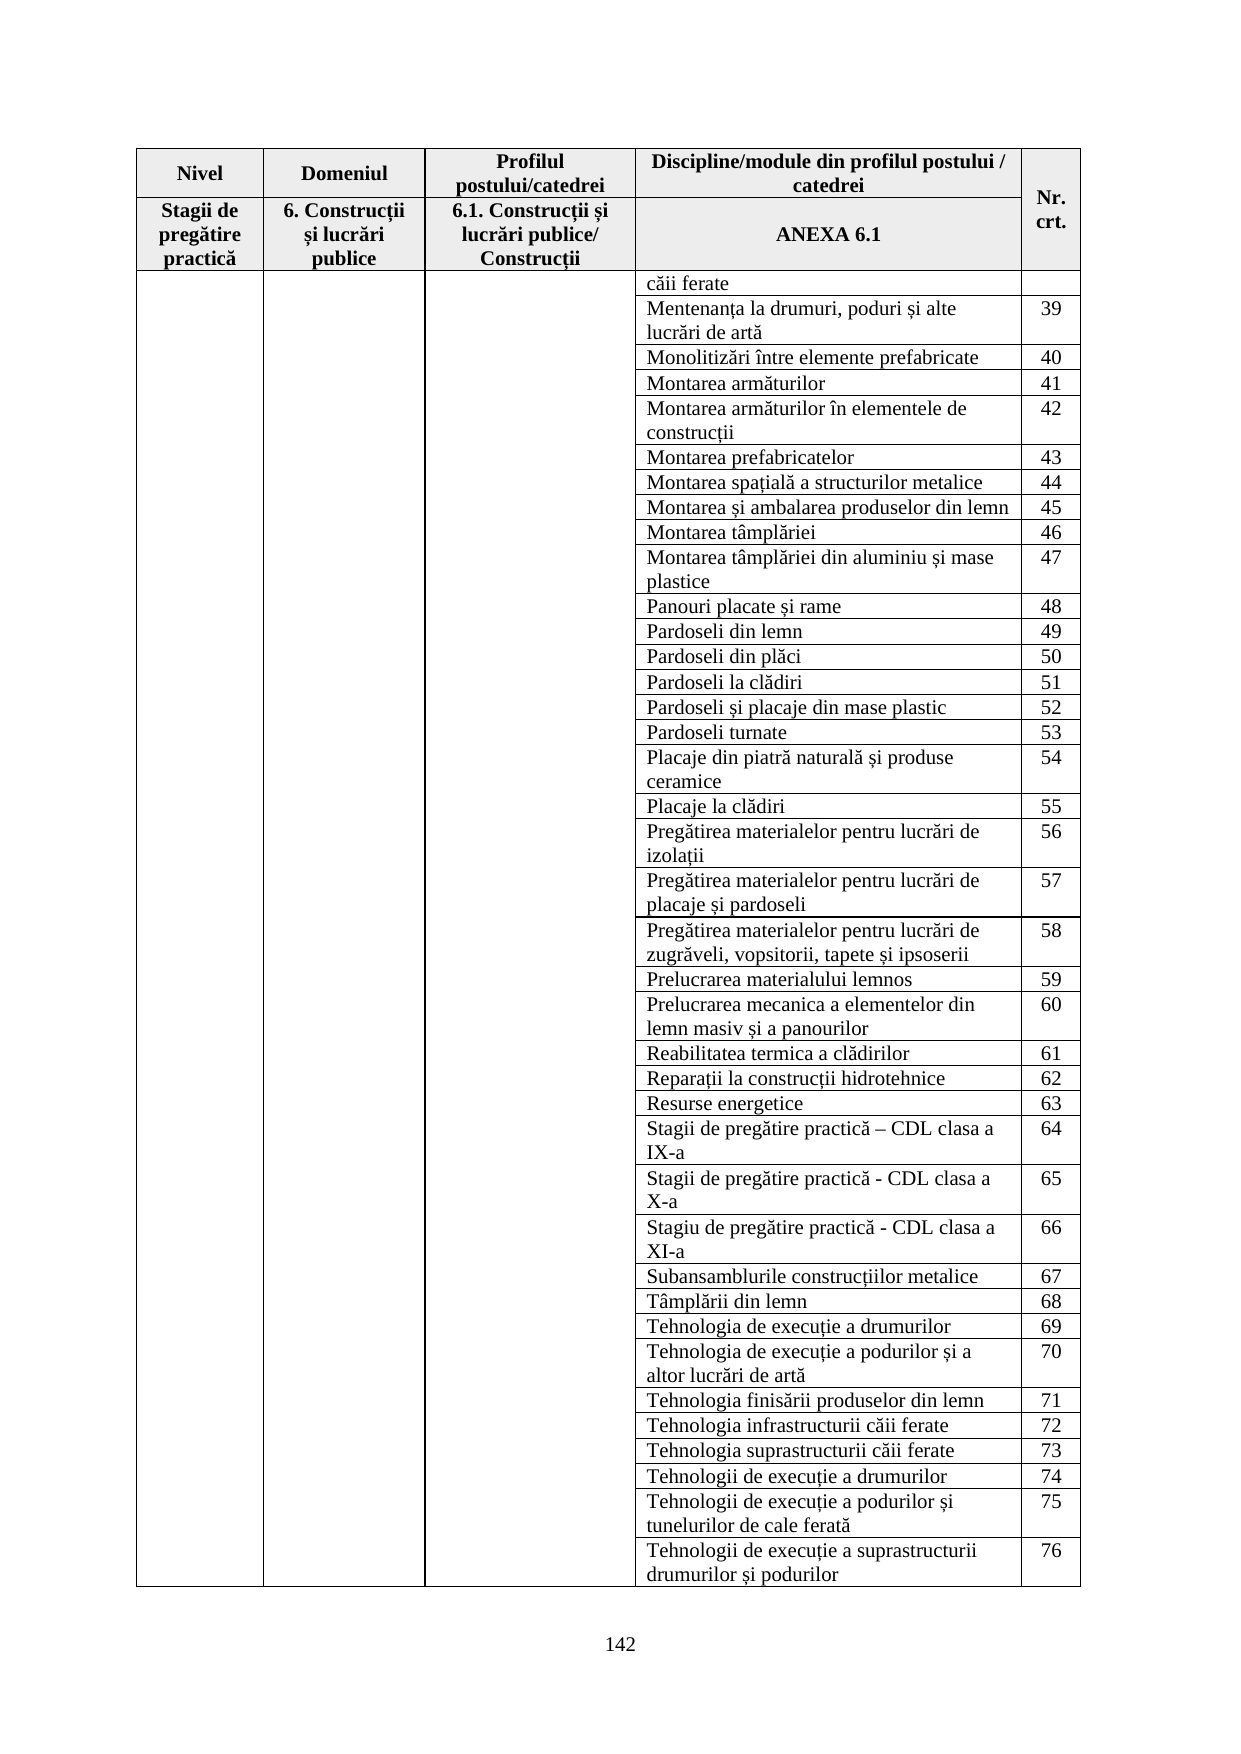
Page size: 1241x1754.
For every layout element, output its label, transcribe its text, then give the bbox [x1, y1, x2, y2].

table_cell Mentenanța infrastructurii și suprastructurii căii ferate [636, 271, 1021, 295]
table_cell ANEXA 6.1 [636, 198, 1021, 270]
table_cell 44 [1022, 470, 1080, 494]
table_cell Reabilitatea termica a clădirilor [636, 1041, 1021, 1065]
table_cell 46 [1022, 520, 1080, 544]
table_cell 69 [1022, 1314, 1080, 1338]
table_cell 39 [1022, 296, 1080, 344]
table_cell Tehnologia suprastructurii căii ferate [636, 1439, 1021, 1462]
table_cell Pardoseli din plăci [636, 645, 1021, 668]
table_cell 52 [1022, 695, 1080, 719]
table_cell 38 [1022, 271, 1080, 295]
table_cell Resurse energetice [636, 1091, 1021, 1115]
table_cell Montarea prefabricatelor [636, 445, 1021, 469]
table_cell Montarea armăturilor în elementele de construcții [636, 396, 1021, 444]
table_cell 59 [1022, 967, 1080, 991]
table_cell 63 [1022, 1091, 1080, 1115]
table_cell Tâmplării din lemn [636, 1289, 1021, 1313]
table_cell Stagii de pregătire practică - CDL clasa a X-a [636, 1165, 1021, 1213]
table_cell 6. Construcții și lucrări publice [264, 198, 424, 270]
table_cell 76 [1022, 1538, 1080, 1586]
table_cell 51 [1022, 670, 1080, 694]
table_cell 48 [1022, 594, 1080, 618]
table_cell 64 [1022, 1116, 1080, 1164]
table_cell Montarea tâmplăriei [636, 520, 1021, 544]
table_cell Stagii de pregătire practică [137, 198, 263, 270]
table_cell 73 [1022, 1439, 1080, 1462]
table_cell Reparații la construcții hidrotehnice [636, 1066, 1021, 1090]
table_cell Tehnologia infrastructurii căii ferate [636, 1413, 1021, 1437]
table_cell Tehnologii de execuție a podurilor și tunelurilor de cale ferată [636, 1489, 1021, 1537]
table_header Discipline/module din profilul postului / catedrei [636, 149, 1021, 197]
table_cell 66 [1022, 1215, 1080, 1263]
table_cell Tehnologii de execuție a drumurilor [636, 1464, 1021, 1488]
table_cell 74 [1022, 1464, 1080, 1488]
table_cell 56 [1022, 819, 1080, 867]
table_cell Panouri placate și rame [636, 594, 1021, 618]
table_cell 50 [1022, 645, 1080, 668]
table_cell Mentenanța la drumuri, poduri și alte lucrări de artă [636, 296, 1021, 344]
table_cell Prelucrarea mecanica a elementelor din lemn masiv și a panourilor [636, 992, 1021, 1040]
table_header Nr. crt. [1022, 149, 1080, 270]
table_cell Montarea spațială a structurilor metalice [636, 470, 1021, 494]
table_cell Stagii de pregătire practică – CDL clasa a IX-a [636, 1116, 1021, 1164]
table_cell 6.1. Construcții și lucrări publice/ Construcții [426, 198, 635, 270]
table_cell Tehnologia finisării produselor din lemn [636, 1388, 1021, 1412]
table_cell 68 [1022, 1289, 1080, 1313]
table_cell 72 [1022, 1413, 1080, 1437]
table_cell 61 [1022, 1041, 1080, 1065]
table_header Nivel [137, 149, 263, 197]
table_cell Stagiu de pregătire practică - CDL clasa a XI-a [636, 1215, 1021, 1263]
table_cell 41 [1022, 370, 1080, 394]
table_cell 42 [1022, 396, 1080, 444]
table_cell 62 [1022, 1066, 1080, 1090]
table_cell 71 [1022, 1388, 1080, 1412]
table_cell Pregătirea materialelor pentru lucrări de placaje și pardoseli [636, 868, 1021, 916]
table_cell 70 [1022, 1339, 1080, 1387]
table_cell Tehnologia de execuție a podurilor și a altor lucrări de artă [636, 1339, 1021, 1387]
table_cell Montarea armăturilor [636, 370, 1021, 394]
table_cell Prelucrarea materialului lemnos [636, 967, 1021, 991]
table_cell 43 [1022, 445, 1080, 469]
table_cell 75 [1022, 1489, 1080, 1537]
table_cell 55 [1022, 794, 1080, 818]
table_cell 47 [1022, 545, 1080, 593]
table_header Domeniul [264, 149, 424, 197]
table_cell Pregătirea materialelor pentru lucrări de zugrăveli, vopsitorii, tapete și ipsoserii [636, 918, 1021, 966]
table_cell Montarea tâmplăriei din aluminiu și mase plastice [636, 545, 1021, 593]
table_cell 65 [1022, 1165, 1080, 1213]
table_cell 60 [1022, 992, 1080, 1040]
table_cell 49 [1022, 619, 1080, 643]
table_cell Placaje la clădiri [636, 794, 1021, 818]
table_cell 58 [1022, 918, 1080, 966]
table_cell 45 [1022, 495, 1080, 519]
table_cell Pardoseli și placaje din mase plastic [636, 695, 1021, 719]
table_cell Pardoseli la clădiri [636, 670, 1021, 694]
table_cell Tehnologii de execuție a suprastructurii drumurilor și podurilor [636, 1538, 1021, 1586]
table_cell 57 [1022, 868, 1080, 916]
table_cell Montarea și ambalarea produselor din lemn [636, 495, 1021, 519]
table_cell Pardoseli din lemn [636, 619, 1021, 643]
table_cell Pregătirea materialelor pentru lucrări de izolații [636, 819, 1021, 867]
table_cell Pardoseli turnate [636, 720, 1021, 744]
table_cell Tehnologia de execuție a drumurilor [636, 1314, 1021, 1338]
table_cell Placaje din piatră naturală și produse ceramice [636, 745, 1021, 793]
table_cell Monolitizări între elemente prefabricate [636, 345, 1021, 369]
table_cell Subansamblurile construcțiilor metalice [636, 1264, 1021, 1288]
table_cell 53 [1022, 720, 1080, 744]
table_cell 40 [1022, 345, 1080, 369]
table_cell 67 [1022, 1264, 1080, 1288]
table_header Profilul postului/catedrei [426, 149, 635, 197]
table_cell 54 [1022, 745, 1080, 793]
